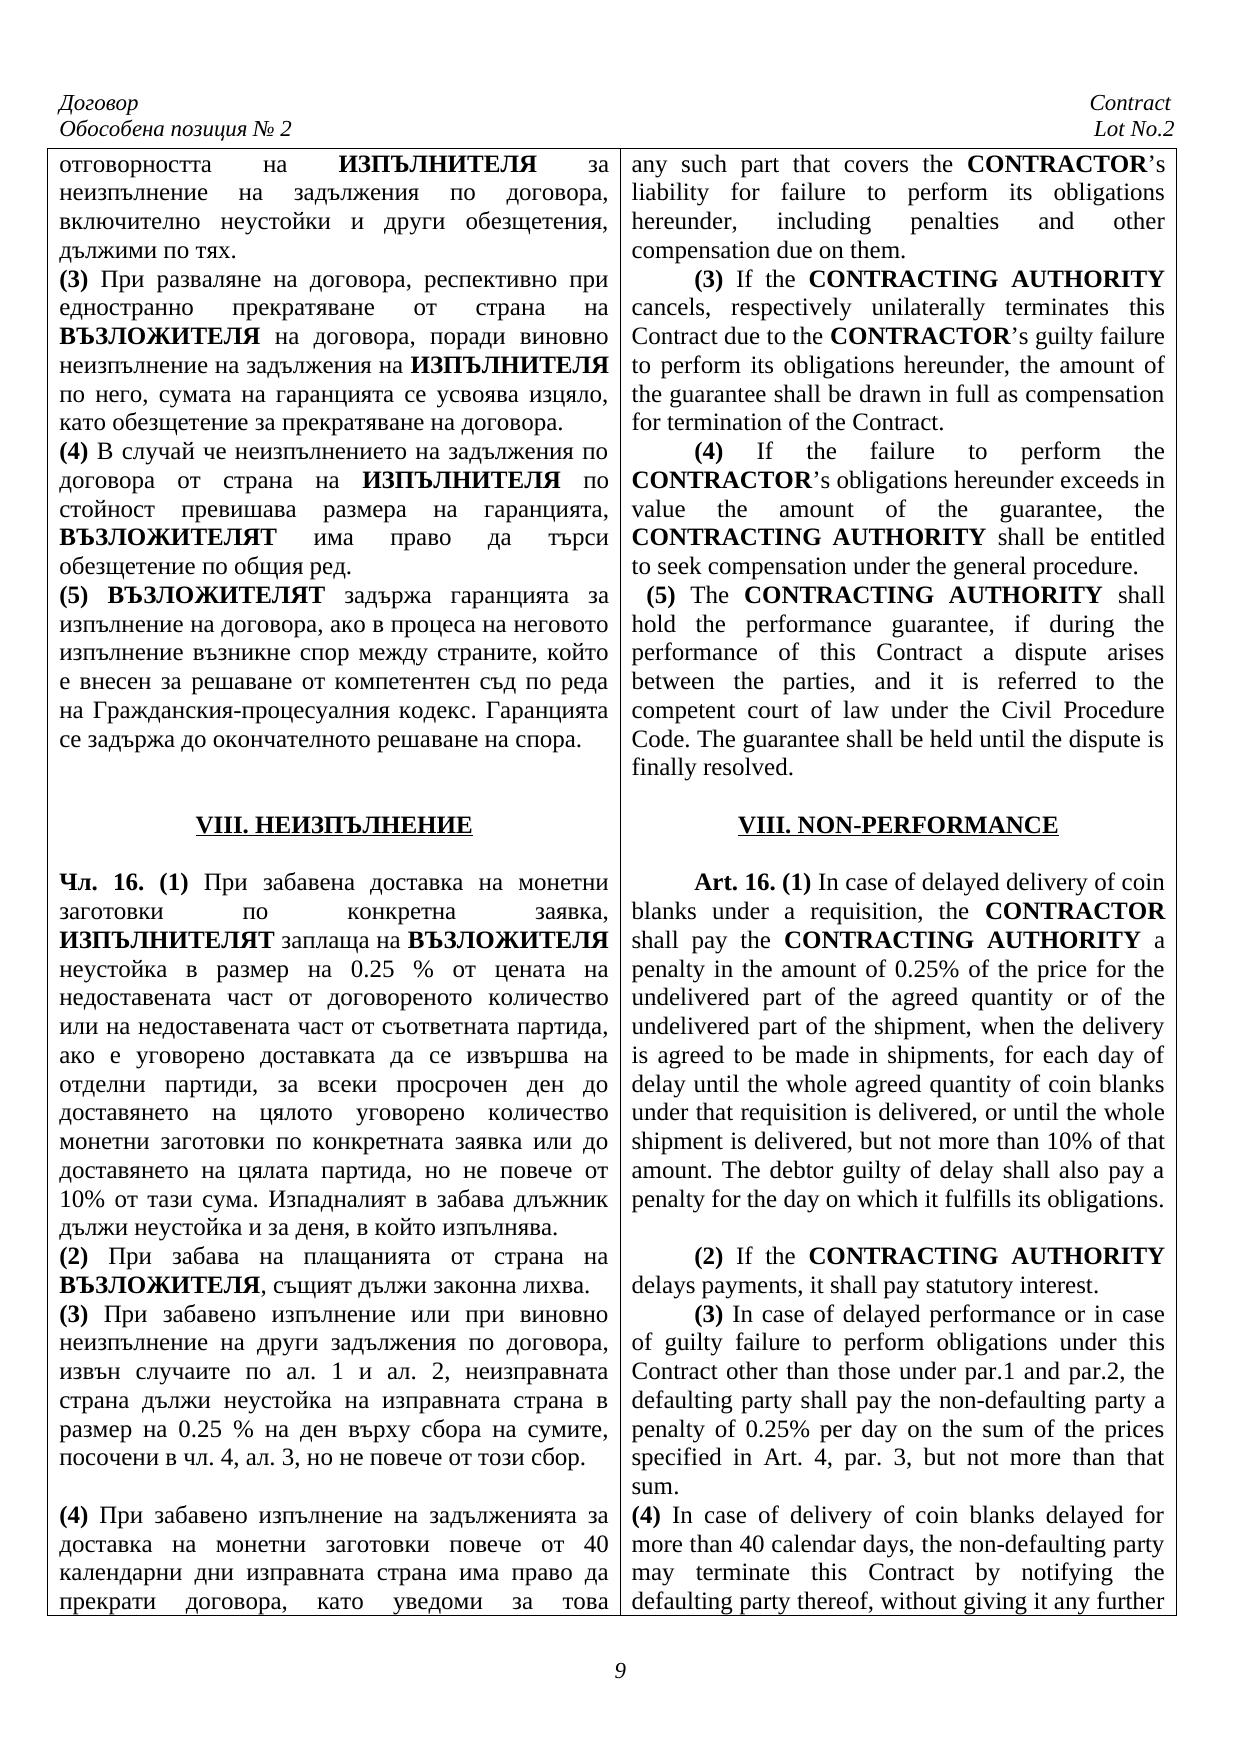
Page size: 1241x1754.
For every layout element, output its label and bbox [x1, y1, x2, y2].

table_header [621, 149, 1176, 1615]
table_header [48, 149, 620, 1615]
